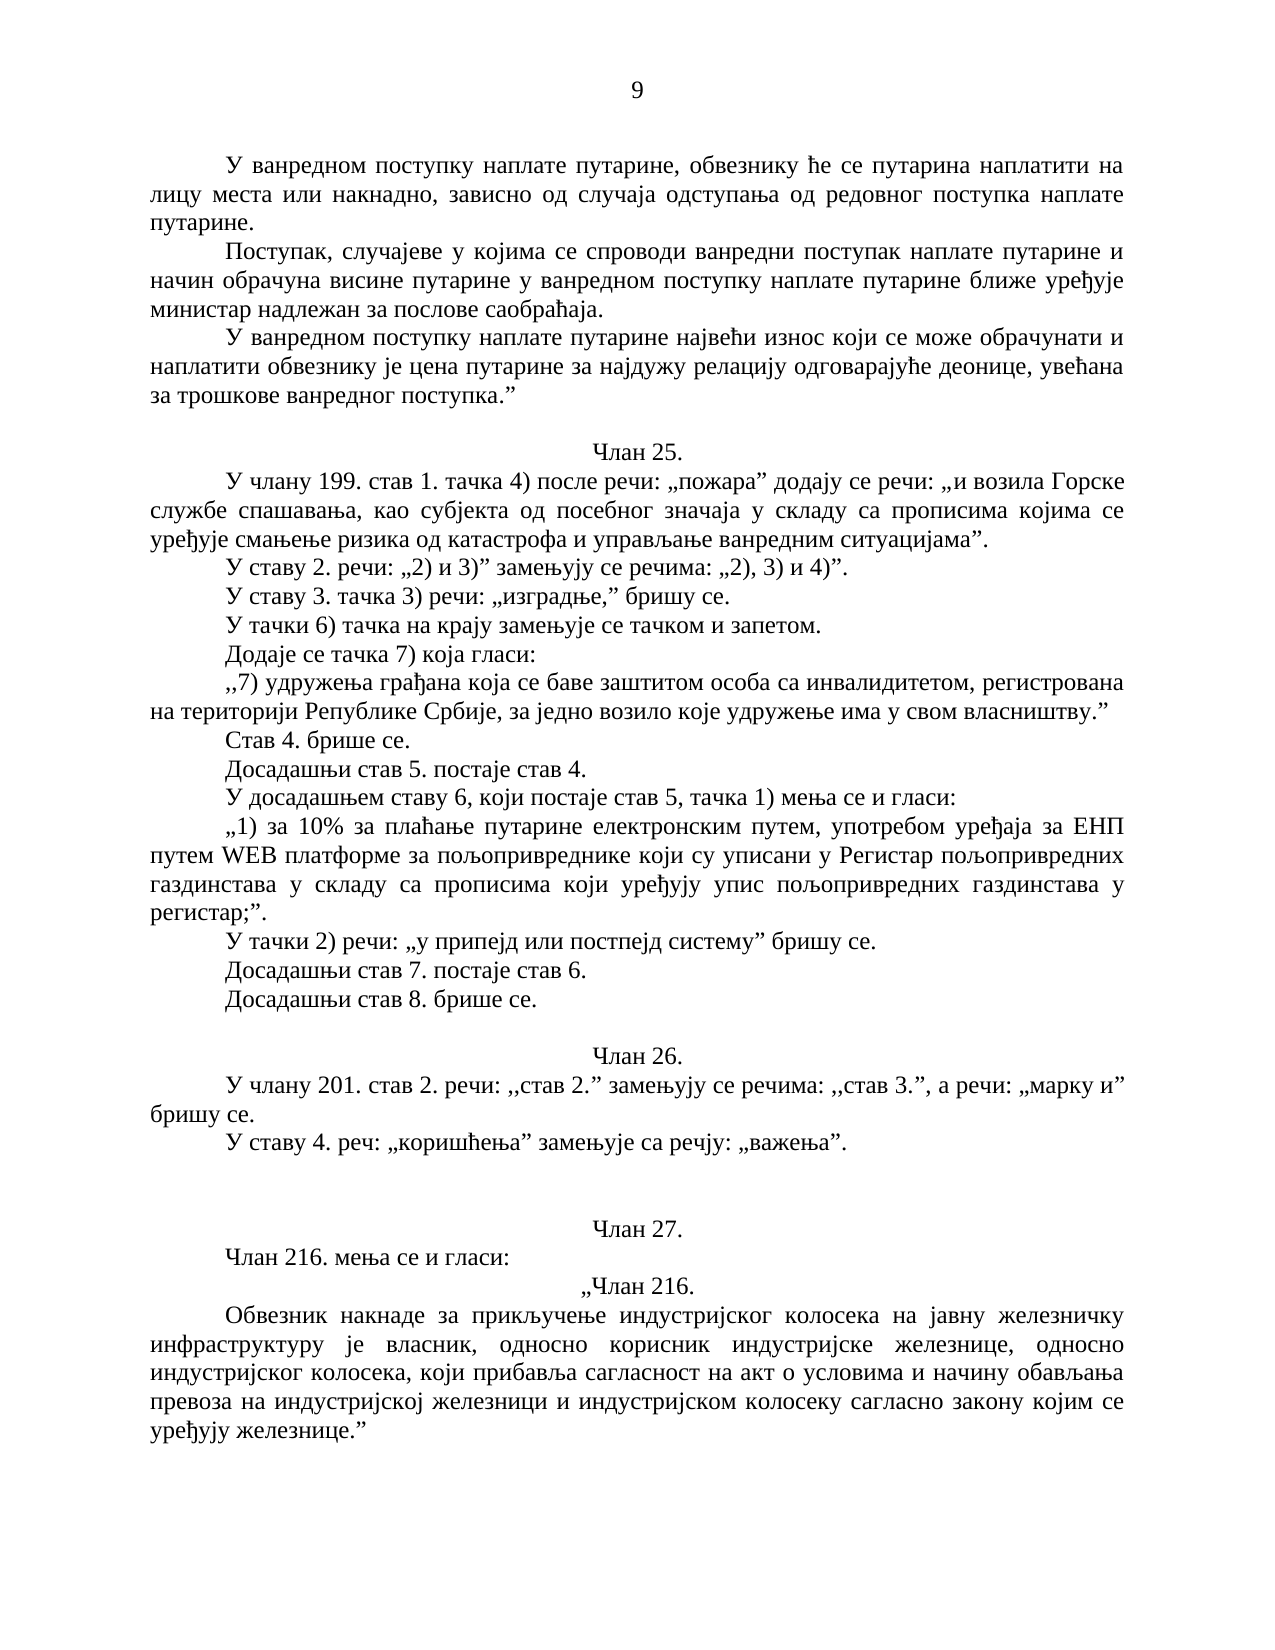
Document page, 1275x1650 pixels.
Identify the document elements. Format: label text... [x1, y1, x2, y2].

text Члан 216. мења се и гласи: [150, 1242, 1125, 1271]
text Члан 26. [150, 1041, 1125, 1070]
text Члан 27. [150, 1214, 1125, 1242]
text Обвезник накнаде за прикључење индустријског колосека на јавну железничку инфраструктуру је власник, односно корисник индустријске железнице, односно индустријског колосека, који прибавља сагласност на акт о условима и начину обављања превоза на индустријској железници и индустријском колосеку сагласно закону којим се уређују железнице.ˮ [150, 1300, 1125, 1444]
text У досадашњем ставу 6, који постаје став 5, тачка 1) мења се и гласи: [150, 782, 1125, 811]
text „1) за 10% за плаћање путарине електронским путем, употребом уређаја за ЕНП путем WEB платформе за пољопривреднике који су уписани у Регистар пољопривредних газдинстава у складу са прописима који уређују упис пољопривредних газдинстава у регистар;”. [150, 811, 1125, 926]
text У ванредном поступку наплате путарине највећи износ који се може обрачунати и наплатити обвезнику је цена путарине за најдужу релацију одговарајуће деонице, увећана за трошкове ванредног поступка.” [150, 322, 1125, 409]
text Досадашњи став 5. постаје став 4. [150, 754, 1125, 782]
text У члану 199. став 1. тачка 4) после речи: „пожара” додају се речи: „и возила Горске службе спашавања, као субјекта од посебног значаја у складу са прописима којима се уређује смањење ризика од катастрофа и управљање ванредним ситуацијамаˮ. [150, 466, 1125, 552]
text Досадашњи став 8. брише се. [150, 984, 1125, 1012]
text Став 4. брише се. [150, 725, 1125, 754]
text У ставу 2. речи: „2) и 3)” замењују се речима: „2), 3) и 4)ˮ. [150, 552, 1125, 581]
text У ванредном поступку наплате путарине, обвезнику ће се путарина наплатити на лицу места или накнадно, зависно од случаја одступања од редовног поступка наплате путарине. [150, 150, 1125, 236]
text Додаје се тачка 7) која гласи: [150, 639, 1125, 667]
text У ставу 3. тачка 3) речи: „изградње,ˮ бришу се. [150, 581, 1125, 610]
text Поступак, случајеве у којима се спроводи ванредни поступак наплате путарине и начин обрачуна висине путарине у ванредном поступку наплате путарине ближе уређује министар надлежан за послове саобраћаја. [150, 236, 1125, 322]
text У члану 201. став 2. речи: ,,став 2.” замењују се речима: ,,став 3.”, а речи: „марку и” бришу се. [150, 1070, 1125, 1127]
text Досадашњи став 7. постаје став 6. [150, 955, 1125, 984]
text У ставу 4. реч: „коришћења” замењује са речју: „важења”. [150, 1127, 1125, 1156]
text Члан 25. [150, 437, 1125, 466]
text „Члан 216. [150, 1271, 1125, 1300]
text ,,7) удружења грађана која се баве заштитом особа са инвалидитетом, регистрована на територији Републике Србије, за једно возило које удружење има у свом власништву.ˮ [150, 667, 1125, 725]
text У тачки 2) речи: „у припејд или постпејд системуˮ бришу се. [150, 926, 1125, 955]
text У тачки 6) тачка на крају замењује се тачком и запетом. [150, 610, 1125, 639]
